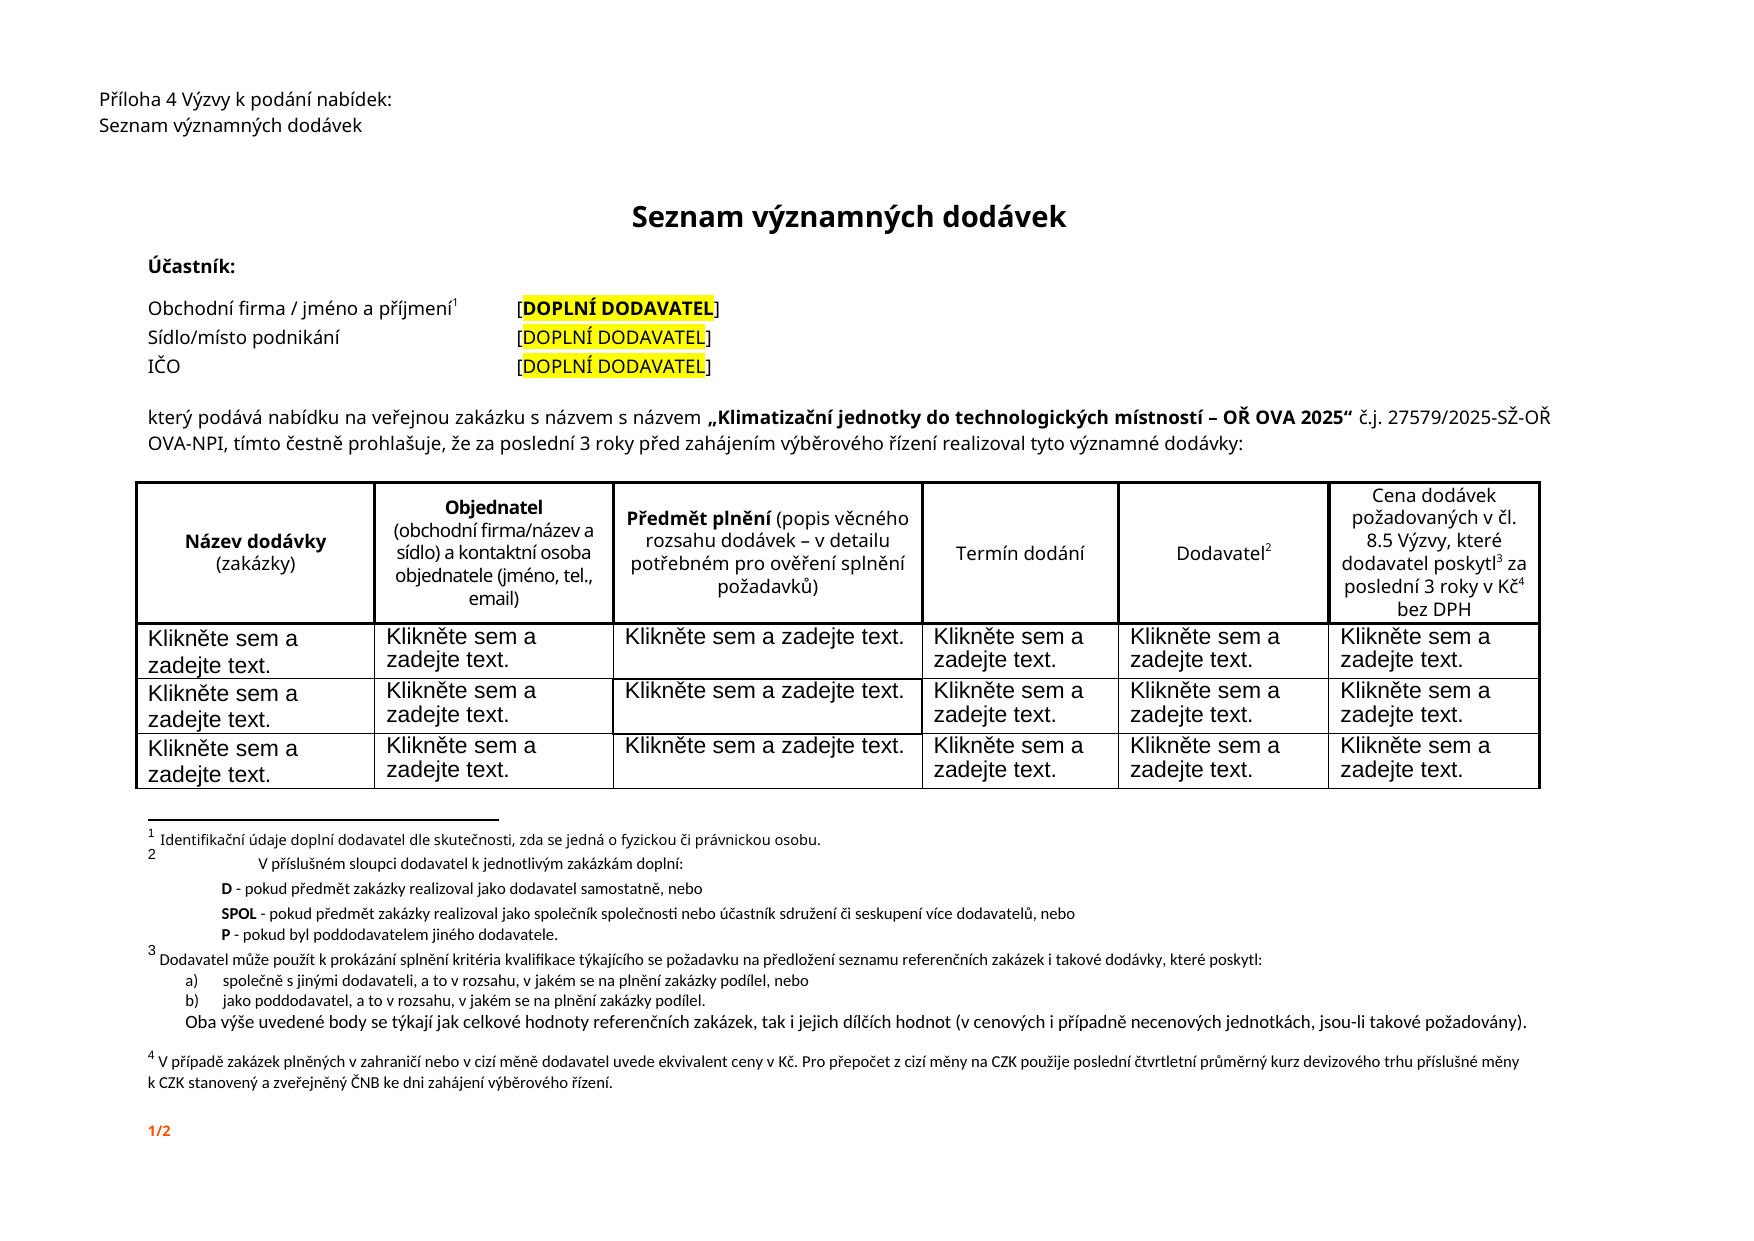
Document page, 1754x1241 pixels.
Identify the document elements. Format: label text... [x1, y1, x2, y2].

table_header Objednatel (obchodní firma/název a sídlo) a kontaktní osoba objednatele (jméno, tel., email) [376, 484, 612, 622]
text Sídlo/místo podnikání [DOPLNÍ DODAVATEL] [148, 321, 1551, 350]
text Účastník: [148, 249, 1551, 279]
table_header Dodavatel [1120, 484, 1327, 622]
table_header Předmět plnění (popis věcného rozsahu dodávek – v detailu potřebném pro ověření splnění požadavků) [615, 484, 921, 622]
table_header Termín dodání [924, 484, 1117, 622]
text který podává nabídku na veřejnou zakázku s názvem s názvem „Klimatizační jednotky do technologických místností – OŘ OVA 2025“ č.j. 27579/2025-SŽ-OŘ OVA-NPI, tímto čestně prohlašuje, že za poslední 3 roky před zahájením výběrového řízení realizoval tyto významné dodávky: [148, 404, 1551, 456]
title Seznam významných dodávek [148, 196, 1551, 236]
table_header Název dodávky (zakázky) [138, 484, 373, 622]
text Obchodní firma / jméno a příjmení [148, 292, 1551, 321]
text IČO [148, 350, 1551, 379]
table_header Cena dodávek požadovaných v čl. 8.5 Výzvy, které dodavatel poskytl za poslední 3 roky v Kč bez DPH [1331, 484, 1538, 622]
